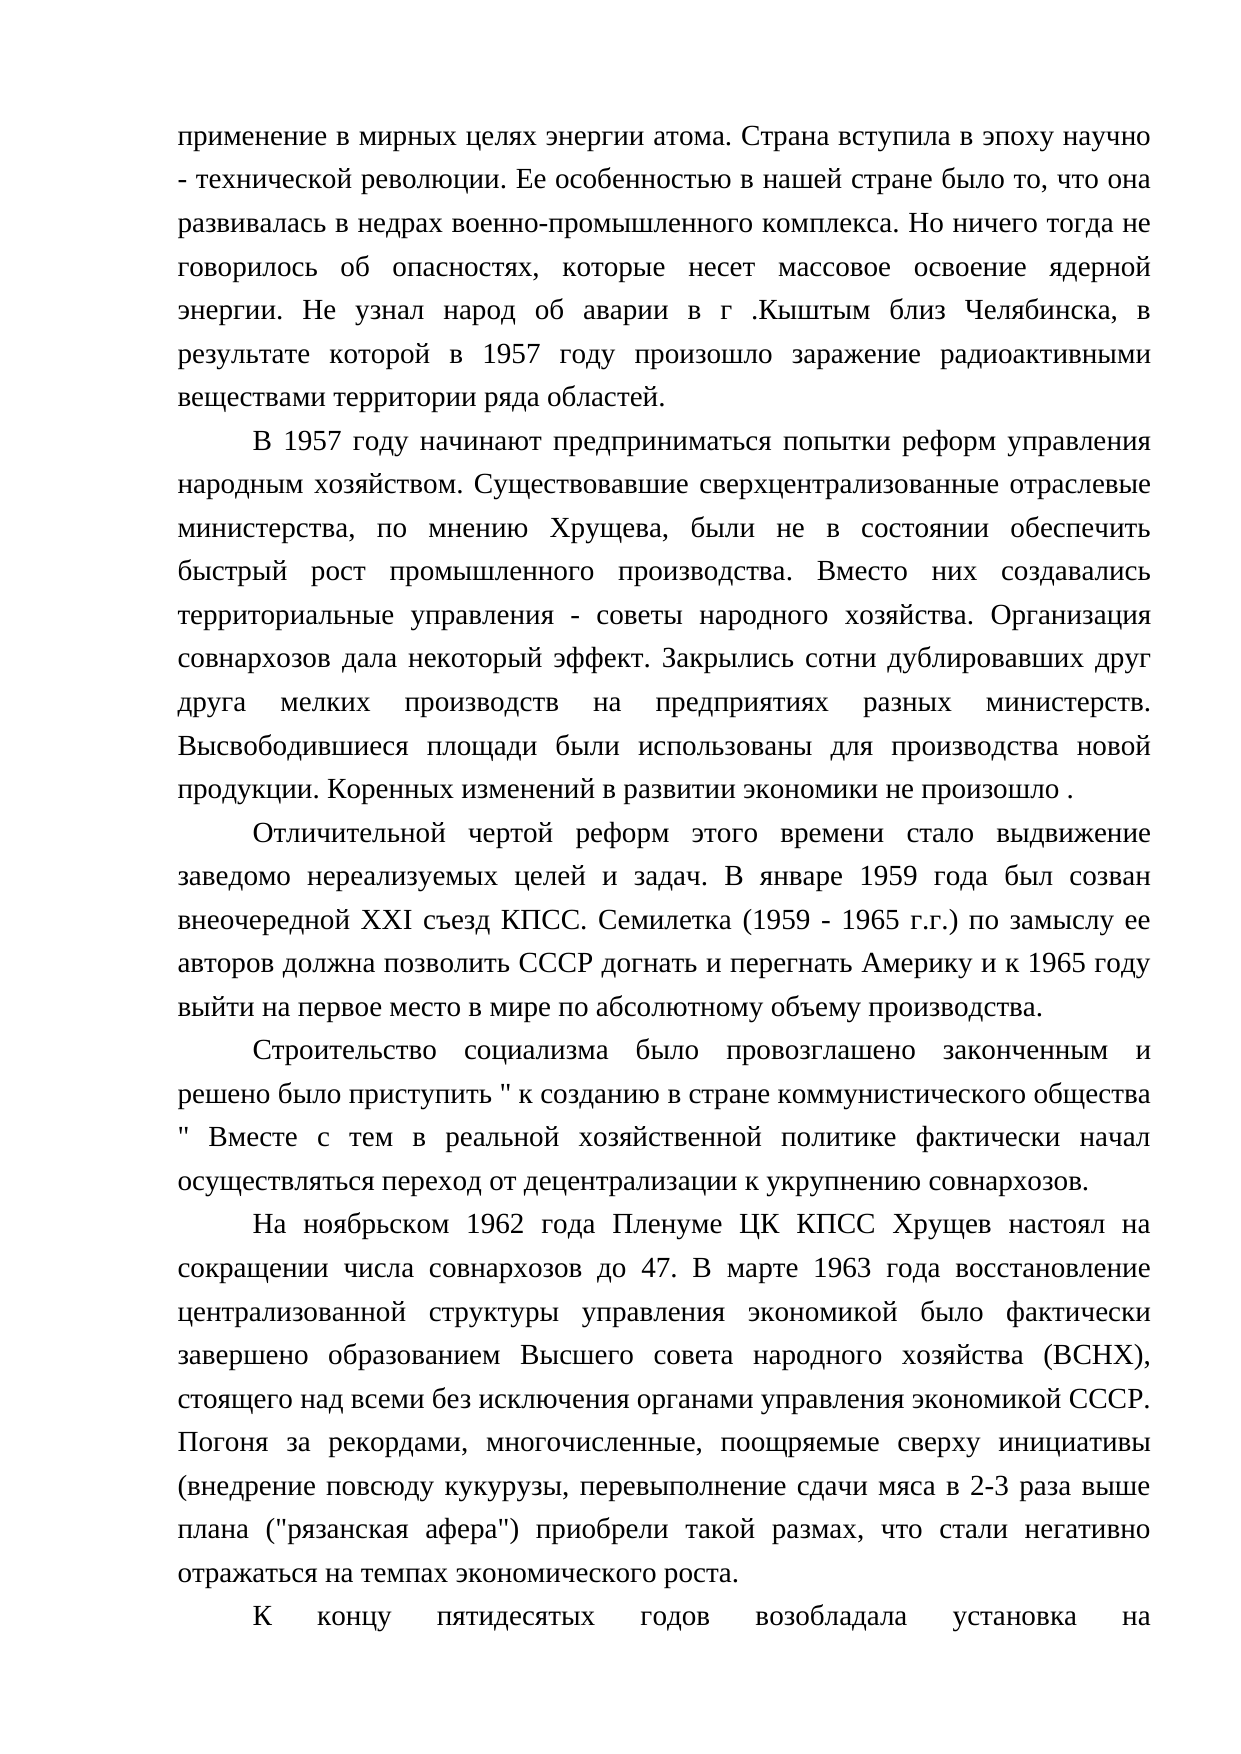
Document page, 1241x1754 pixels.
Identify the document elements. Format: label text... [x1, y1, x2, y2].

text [177, 1598, 1152, 1632]
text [177, 118, 1152, 413]
text На ноябрьском 1962 года Пленуме ЦК КПСС Хрущев настоял на сокращении числа совнархозов до 47. В марте 1963 года восстановление централизованной структуры управления экономикой было фактически завершено образованием Высшего совета народного хозяйства (ВСНХ), стоящего над всеми без исключения органами управления экономикой СССР. Погоня за рекордами, многочисленные, поощряемые сверху инициативы (внедрение повсюду кукурузы, перевыполнение сдачи мяса в 2-3 раза выше плана ("рязанская афера") приобрели такой размах, что стали негативно отражаться на темпах экономического роста. [177, 1207, 1152, 1588]
text Строительство социализма было провозглашено законченным и решено было приступить " к созданию в стране коммунистического общества " Вместе с тем в реальной хозяйственной политике фактически начал осуществляться переход от децентрализации к укрупнению совнархозов. [177, 1032, 1152, 1197]
text В 1957 году начинают предприниматься попытки реформ управления народным хозяйством. Существовавшие сверхцентрализованные отраслевые министерства, по мнению Хрущева, были не в состоянии обеспечить быстрый рост промышленного производства. Вместо них создавались территориальные управления - советы народного хозяйства. Организация совнархозов дала некоторый эффект. Закрылись сотни дублировавших друг друга мелких производств на предприятиях разных министерств. Высвободившиеся площади были использованы для производства новой продукции. Коренных изменений в развитии экономики не произошло . [177, 423, 1152, 805]
text Отличительной чертой реформ этого времени стало выдвижение заведомо нереализуемых целей и задач. В январе 1959 года был созван внеочередной XXI съезд КПСС. Семилетка (1959 - 1965 г.г.) по замыслу ее авторов должна позволить СССР догнать и перегнать Америку и к 1965 году выйти на первое место в мире по абсолютному объему производства. [177, 815, 1152, 1022]
